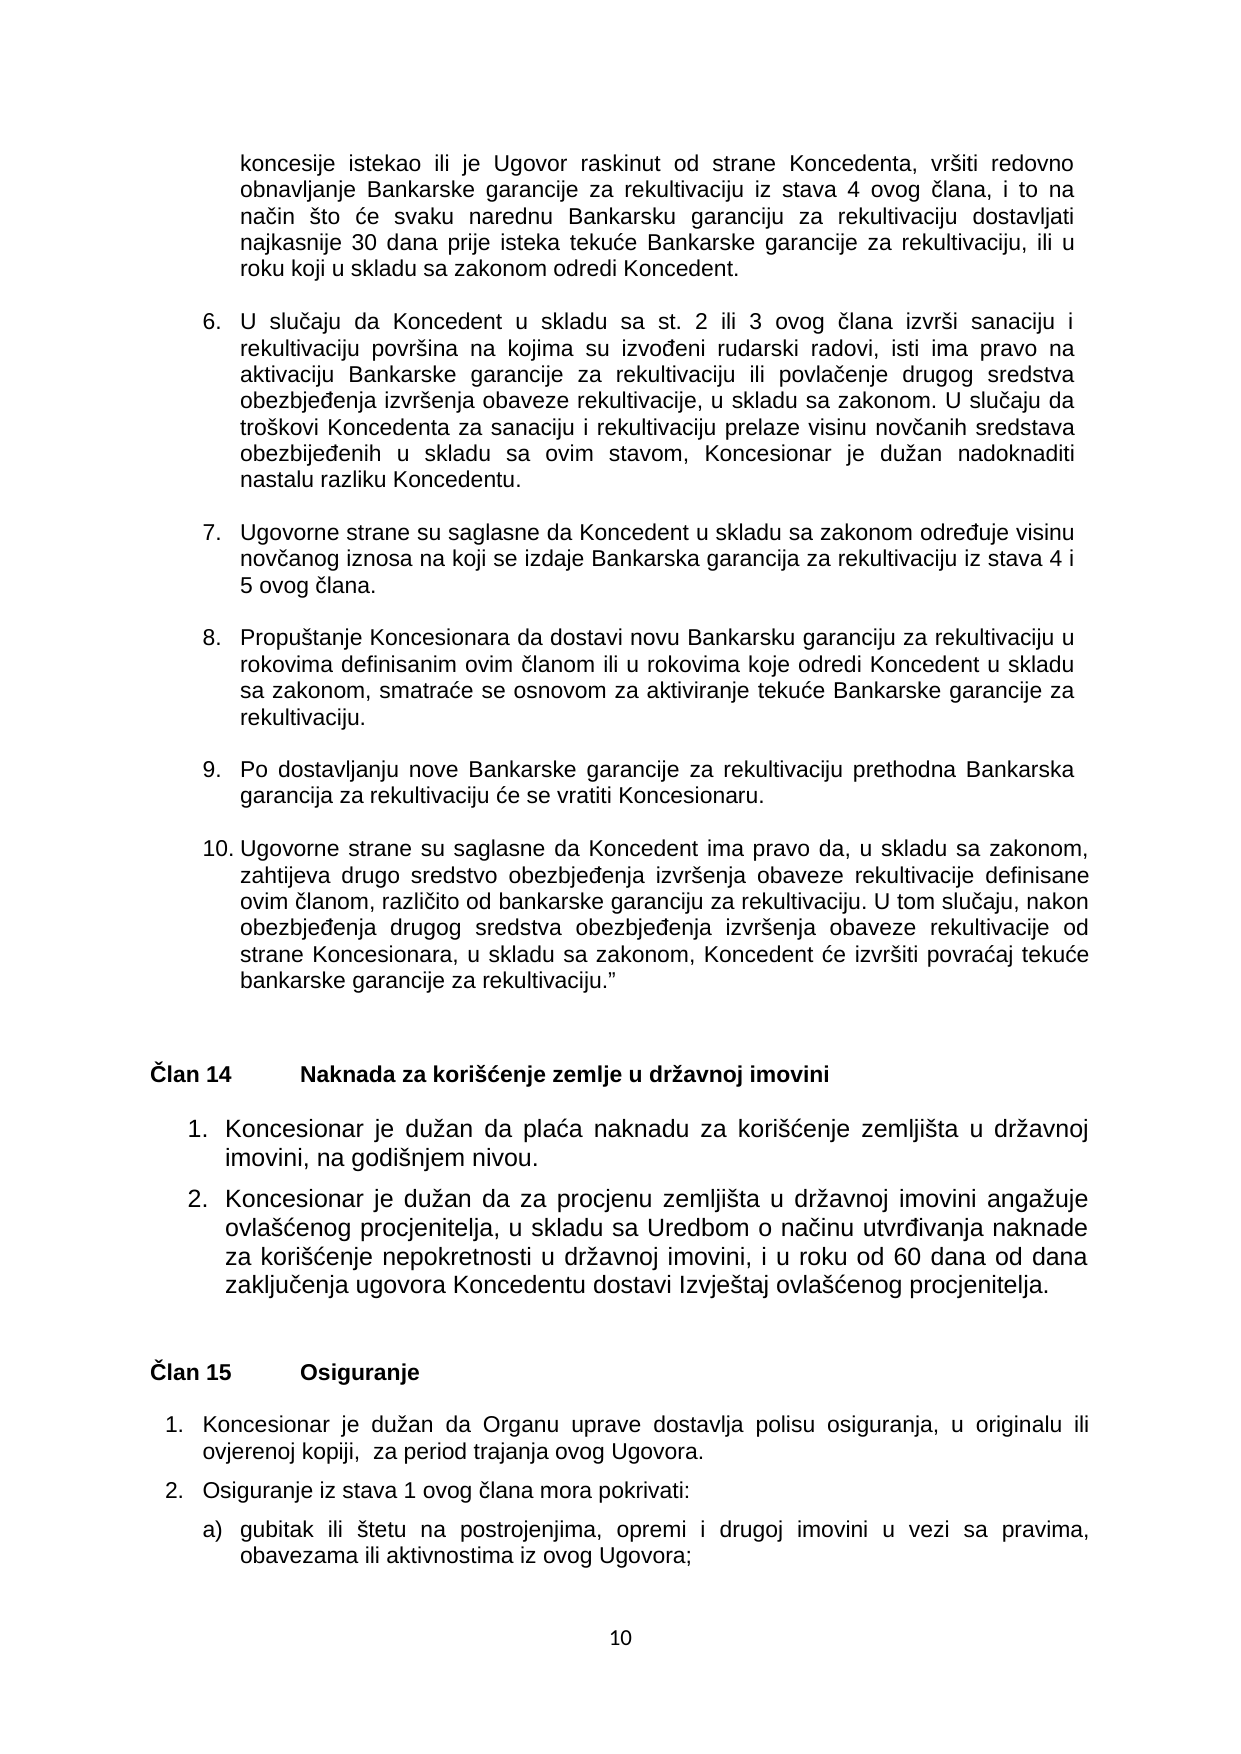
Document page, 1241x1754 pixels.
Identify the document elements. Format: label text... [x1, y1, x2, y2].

list Propuštanje Koncesionara da dostavi novu Bankarsku garanciju za rekultivaciju u rokovima definisanim ovim članom ili u rokovima koje odredi Koncedent u skladu sa zakonom, smatraće se osnovom za aktiviranje tekuće Bankarske garancije za rekultivaciju. [202, 624, 1075, 730]
list Ugovorne strane su saglasne da Koncedent ima pravo da, u skladu sa zakonom, zahtijeva drugo sredstvo obezbjeđenja izvršenja obaveze rekultivacije definisane ovim članom, različito od bankarske garanciju za rekultivaciju. U tom slučaju, nakon obezbjeđenja drugog sredstva obezbjeđenja izvršenja obaveze rekultivacije od strane Koncesionara, u skladu sa zakonom, Koncedent će izvršiti povraćaj tekuće bankarske garancije za rekultivaciju.” [202, 835, 1090, 993]
list Osiguranje iz stava 1 ovog člana mora pokrivati: [165, 1477, 1090, 1503]
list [202, 150, 1075, 282]
list Naknada za korišćenje zemlje u državnoj imovini [150, 1061, 1090, 1088]
list U slučaju da Koncedent u skladu sa st. 2 ili 3 ovog člana izvrši sanaciju i rekultivaciju površina na kojima su izvođeni rudarski radovi, isti ima pravo na aktivaciju Bankarske garancije za rekultivaciju ili povlačenje drugog sredstva obezbjeđenja izvršenja obaveze rekultivacije, u skladu sa zakonom. U slučaju da troškovi Koncedenta za sanaciju i rekultivaciju prelaze visinu novčanih sredstava obezbijeđenih u skladu sa ovim stavom, Koncesionar je dužan nadoknaditi nastalu razliku Koncedentu. [202, 308, 1075, 493]
list Koncesionar je dužan da plaća naknadu za korišćenje zemljišta u državnoj imovini, na godišnjem nivou. [187, 1114, 1090, 1172]
list Koncesionar je dužan da Organu uprave dostavlja polisu osiguranja, u originalu ili ovjerenoj kopiji, za period trajanja ovog Ugovora. [165, 1411, 1090, 1464]
list Ugovorne strane su saglasne da Koncedent u skladu sa zakonom određuje visinu novčanog iznosa na koji se izdaje Bankarska garancija za rekultivaciju iz stava 4 i 5 ovog člana. [202, 519, 1075, 598]
list gubitak ili štetu na postrojenjima, opremi i drugoj imovini u vezi sa pravima, obavezama ili aktivnostima iz ovog Ugovora; [202, 1516, 1090, 1568]
list Osiguranje [150, 1359, 1090, 1385]
list Koncesionar je dužan da za procjenu zemljišta u državnoj imovini angažuje ovlašćenog procjenitelja, u skladu sa Uredbom o načinu utvrđivanja naknade za korišćenje nepokretnosti u državnoj imovini, i u roku od 60 dana od dana zaključenja ugovora Koncedentu dostavi Izvještaj ovlašćenog procjenitelja. [187, 1184, 1090, 1299]
list Po dostavljanju nove Bankarske garancije za rekultivaciju prethodna Bankarska garancija za rekultivaciju će se vratiti Koncesionaru. [202, 756, 1075, 809]
